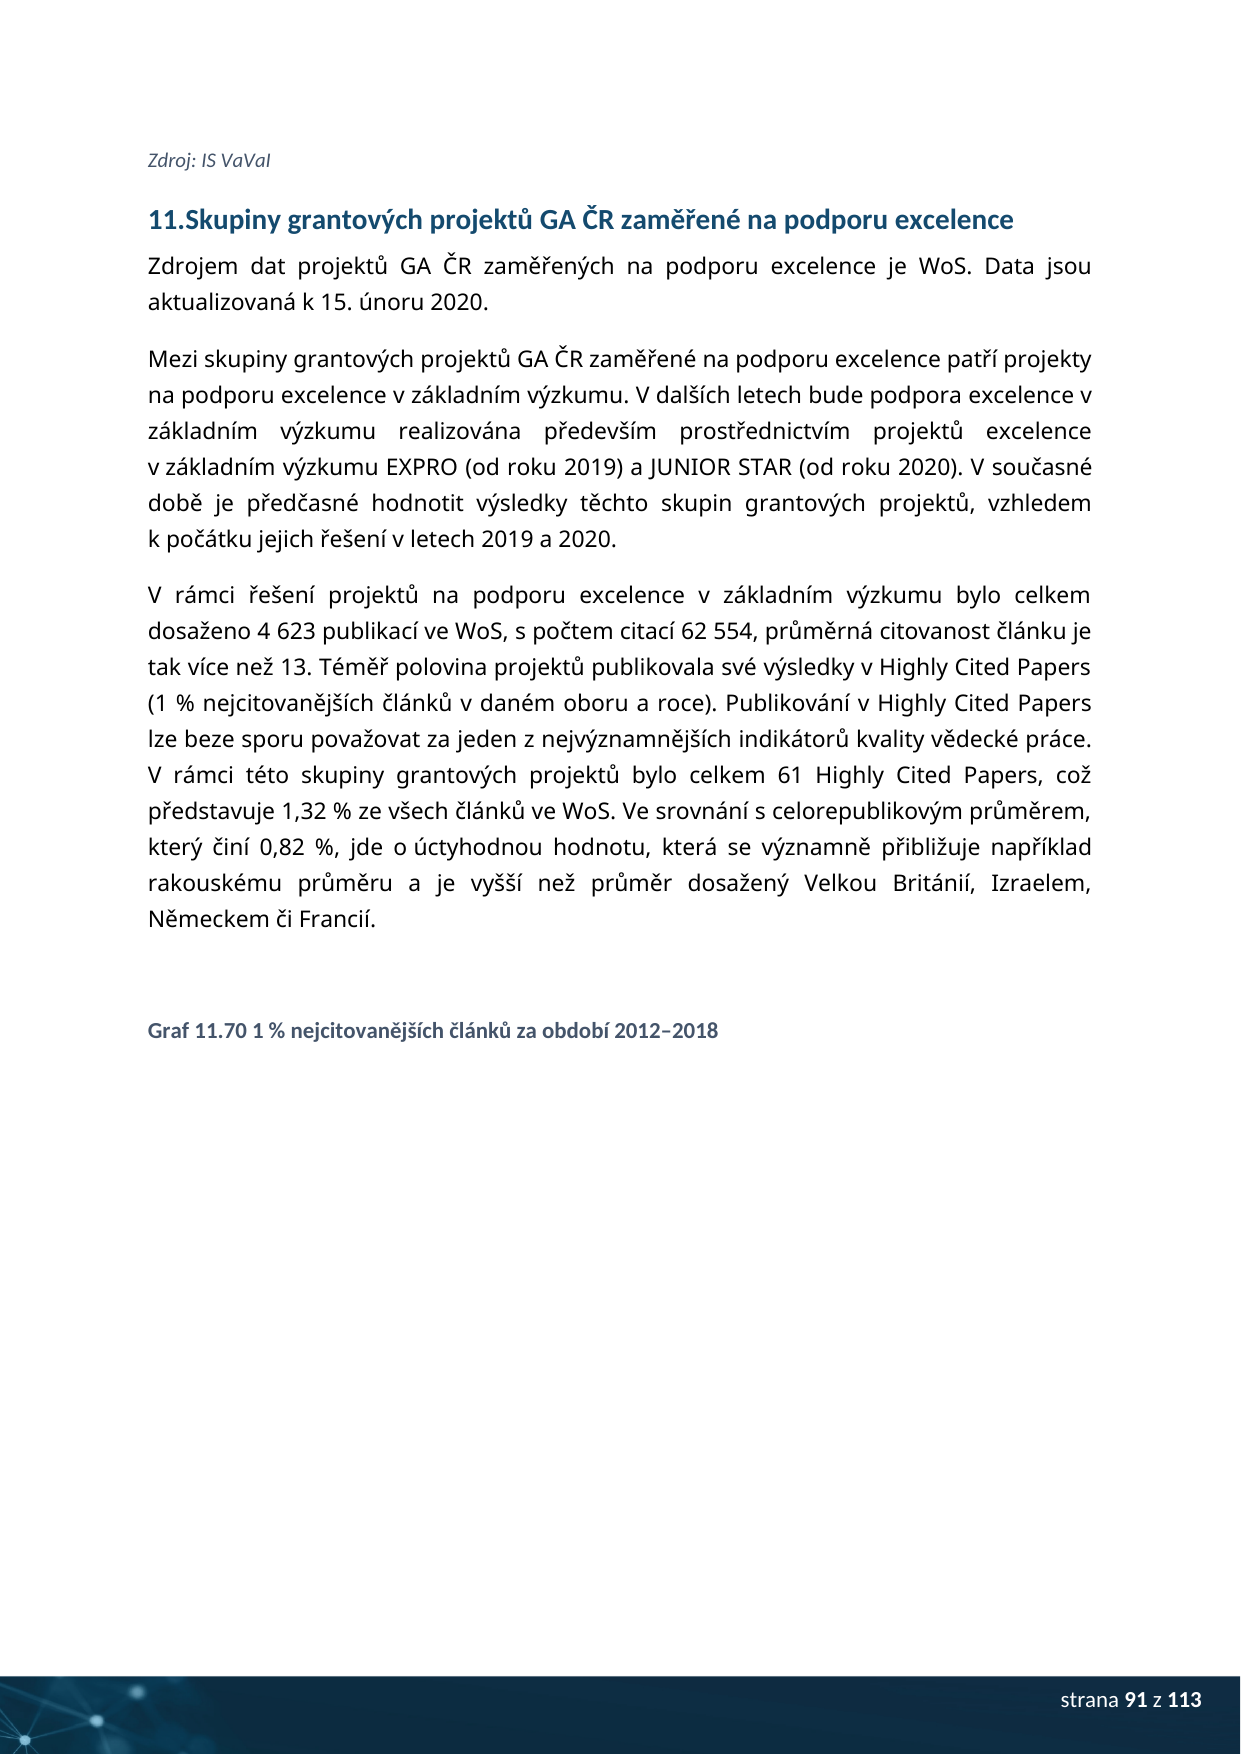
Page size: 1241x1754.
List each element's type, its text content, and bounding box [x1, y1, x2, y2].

picture [0, 1643, 1241, 1754]
subtitle Skupiny grantových projektů GA ČR zaměřené na podporu excelence [148, 201, 1093, 237]
text V rámci řešení projektů na podporu excelence v základním výzkumu bylo celkem dosaženo 4 623 publikací ve WoS, s počtem citací 62 554, průměrná citovanost článku je tak více než 13. Téměř polovina projektů publikovala své výsledky v Highly Cited Papers (1 % nejcitovanějších článků v daném oboru a roce). Publikování v Highly Cited Papers lze beze sporu považovat za jeden z nejvýznamnějších indikátorů kvality vědecké práce. V rámci této skupiny grantových projektů bylo celkem 61 Highly Cited Papers, což představuje 1,32 % ze všech článků ve WoS. Ve srovnání s celorepublikovým průměrem, který činí 0,82 %, jde o úctyhodnou hodnotu, která se významně přibližuje například rakouskému průměru a je vyšší než průměr dosažený Velkou Británií, Izraelem, Německem či Francií. [148, 579, 1093, 934]
text Zdrojem dat projektů GA ČR zaměřených na podporu excelence je WoS. Data jsou aktualizovaná k 15. únoru 2020. [148, 250, 1093, 317]
text Zdroj: IS VaVaI [148, 148, 1093, 173]
text Mezi skupiny grantových projektů GA ČR zaměřené na podporu excelence patří projekty na podporu excelence v základním výzkumu. V dalších letech bude podpora excelence v základním výzkumu realizována především prostřednictvím projektů excelence v základním výzkumu EXPRO (od roku 2019) a JUNIOR STAR (od roku 2020). V současné době je předčasné hodnotit výsledky těchto skupin grantových projektů, vzhledem k počátku jejich řešení v letech 2019 a 2020. [148, 343, 1093, 554]
